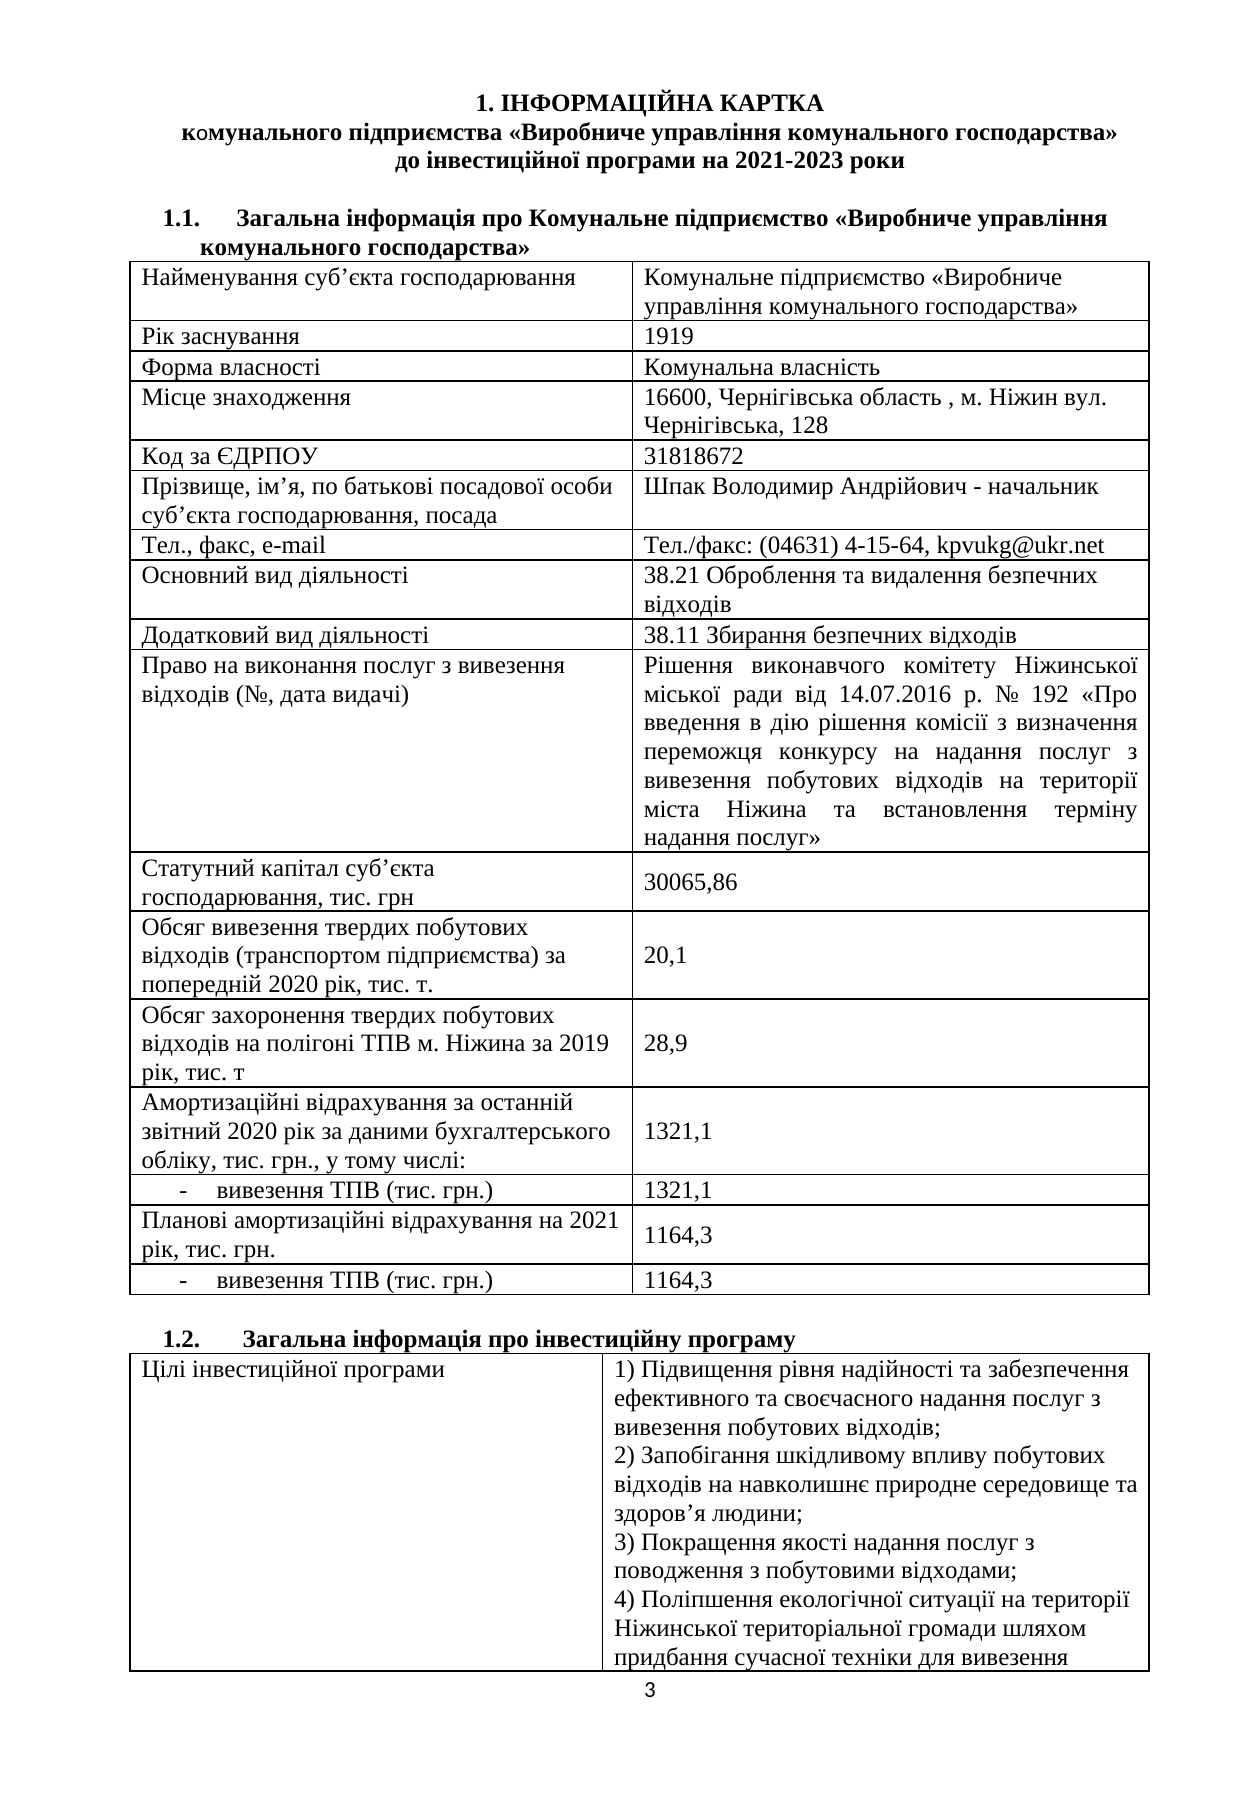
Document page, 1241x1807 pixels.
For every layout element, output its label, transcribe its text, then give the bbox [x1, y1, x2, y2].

table_cell Амортизаційні відрахування за останній звітний 2020 рік за даними бухгалтерського обліку, тис. грн., у тому числі: [131, 1088, 632, 1174]
table_cell 1919 [633, 321, 1148, 350]
table_header Найменування суб’єкта господарювання [131, 262, 632, 320]
table_cell 38.21 Оброблення та видалення безпечних відходів [633, 561, 1148, 618]
table_cell Прізвище, ім’я, по батькові посадової особи суб’єкта господарювання, посада [131, 471, 632, 529]
table_cell Тел./факс: (04631) 4-15-64, kpvukg@ukr.net [633, 530, 1148, 559]
table_cell Шпак Володимир Андрійович - начальник [633, 471, 1148, 529]
table_cell Тел., факс, е-mail [131, 530, 632, 559]
table_cell 31818672 [633, 441, 1148, 470]
table_cell Код за ЄДРПОУ [131, 441, 632, 470]
table_cell 20,1 [633, 912, 1148, 998]
table_cell 16600, Чернігівська область , м. Ніжин вул. Чернігівська, 128 [633, 382, 1148, 439]
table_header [603, 1354, 1148, 1670]
table_cell 28,9 [633, 1000, 1148, 1086]
text до інвестиційної програми на 2021-2023 роки [162, 146, 1137, 174]
table_cell 38.11 Збирання безпечних відходів [633, 620, 1148, 648]
table_header Комунальне підприємство «Виробниче управління комунального господарства» [633, 262, 1148, 320]
table_cell 1164,3 [633, 1265, 1148, 1293]
table_cell Рішення виконавчого комітету Ніжинської міської ради від 14.07.2016 р. № 192 «Про введення в дію рішення комісії з визначення переможця конкурсу на надання послуг з вивезення побутових відходів на території міста Ніжина та встановлення терміну надання послуг» [633, 650, 1148, 851]
table_cell Планові амортизаційні відрахування на 2021 рік, тис. грн. [131, 1206, 632, 1263]
table_cell Місце знаходження [131, 382, 632, 439]
table_cell Обсяг захоронення твердих побутових відходів на полігоні ТПВ м. Ніжина за 2019 рік, тис. т [131, 1000, 632, 1086]
text 1. ІНФОРМАЦІЙНА КАРТКА [162, 88, 1137, 117]
table_cell Комунальна власність [633, 352, 1148, 380]
table_cell вивезення ТПВ (тис. грн.) [131, 1175, 632, 1204]
table_cell вивезення ТПВ (тис. грн.) [131, 1265, 632, 1293]
table_cell Додатковий вид діяльності [131, 620, 632, 648]
table_cell Рік заснування [131, 321, 632, 350]
table_cell Право на виконання послуг з вивезення відходів (№, дата видачі) [131, 650, 632, 851]
table_cell Обсяг вивезення твердих побутових відходів (транспортом підприємства) за попередній 2020 рік, тис. т. [131, 912, 632, 998]
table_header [131, 1354, 602, 1670]
table_cell Форма власності [131, 352, 632, 380]
text комунального підприємства «Виробниче управління комунального господарства» [162, 117, 1137, 146]
table_cell Статутний капітал суб’єкта господарювання, тис. грн [131, 853, 632, 910]
list Загальна інформація про Комунальне підприємство «Виробниче управління комунального господарства» [162, 203, 1137, 261]
table_cell Основний вид діяльності [131, 561, 632, 618]
table_cell 1321,1 [633, 1175, 1148, 1204]
table_cell 1321,1 [633, 1088, 1148, 1174]
table_cell 1164,3 [633, 1206, 1148, 1263]
table_cell 30065,86 [633, 853, 1148, 910]
list Загальна інформація про інвестиційну програму [162, 1324, 1137, 1352]
